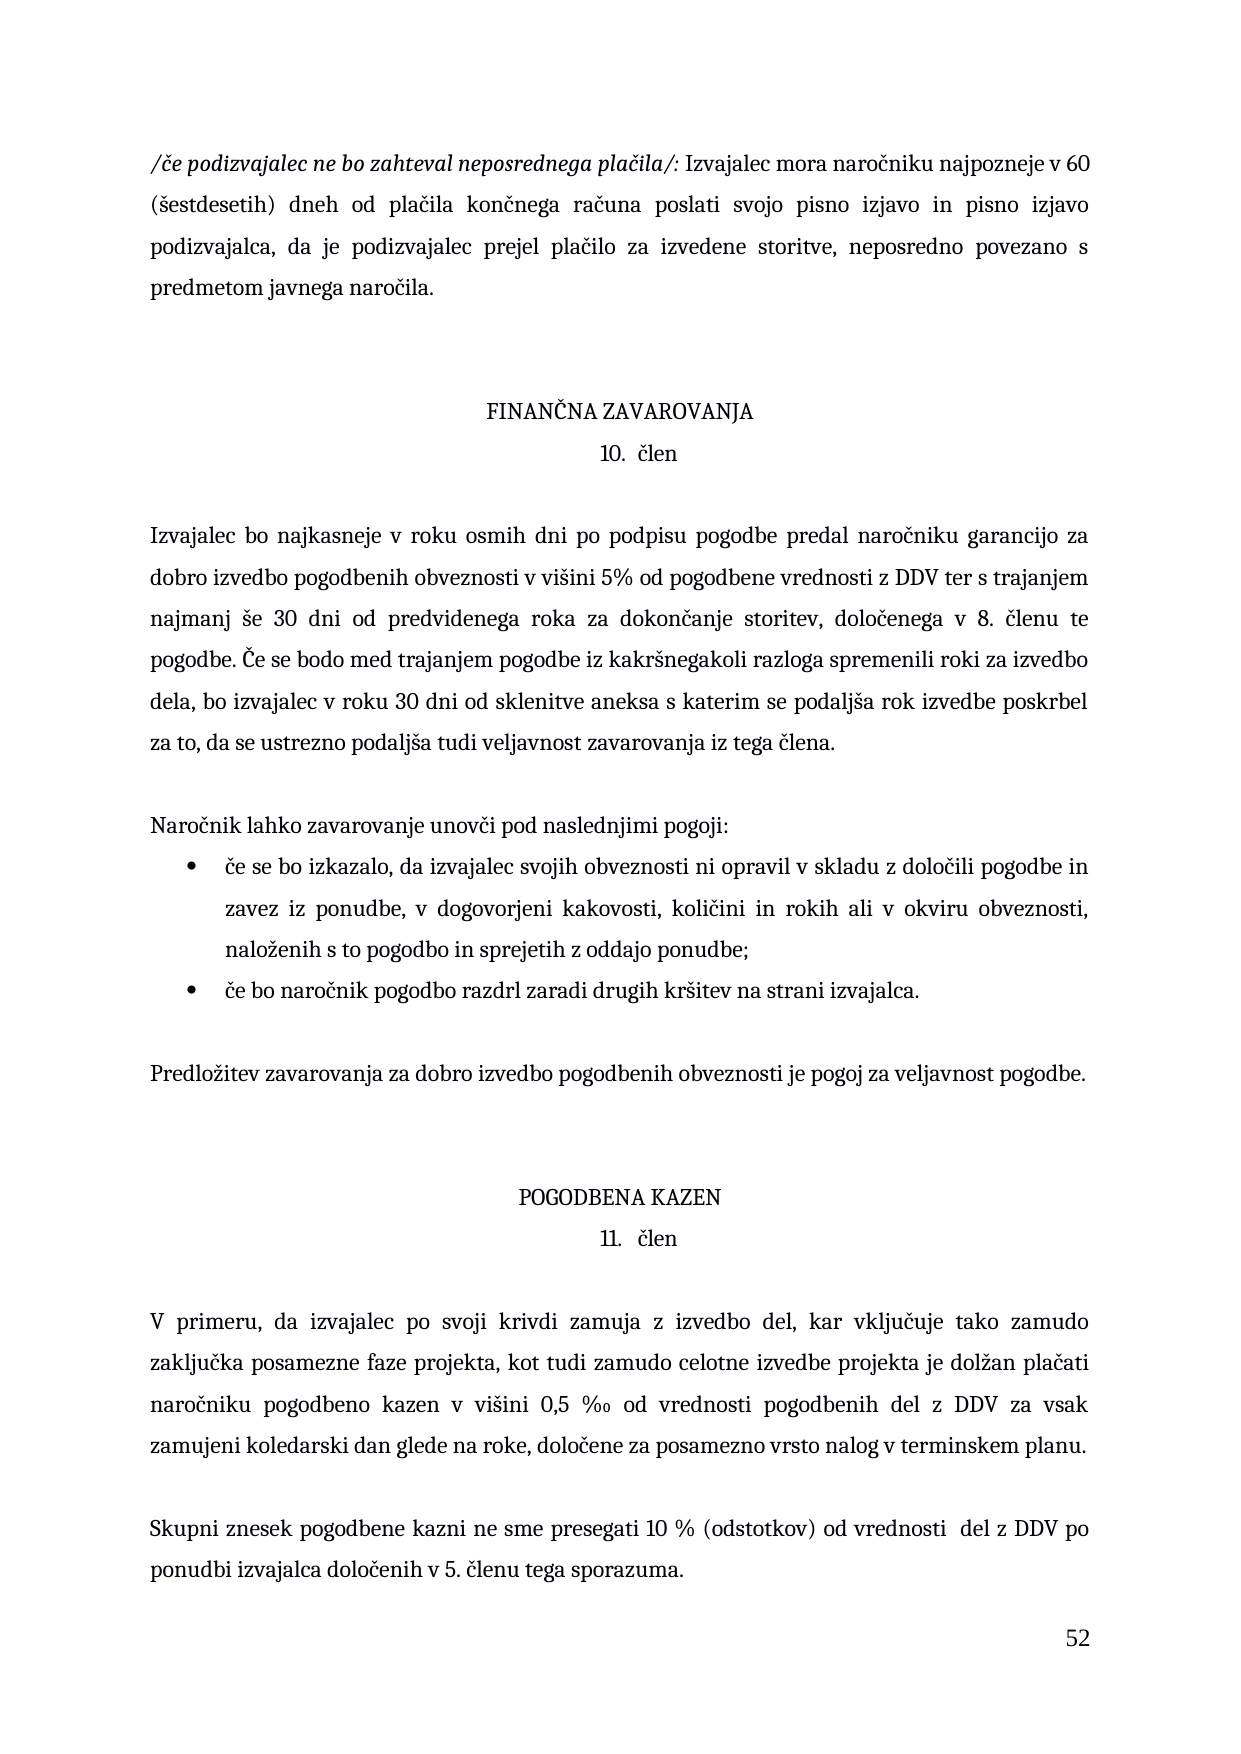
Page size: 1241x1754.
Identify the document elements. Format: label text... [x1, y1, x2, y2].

text Izvajalec bo najkasneje v roku osmih dni po podpisu pogodbe predal naročniku garancijo za dobro izvedbo pogodbenih obveznosti v višini 5% od pogodbene vrednosti z DDV ter s trajanjem najmanj še 30 dni od predvidenega roka za dokončanje storitev, določenega v 8. členu te pogodbe. Če se bodo med trajanjem pogodbe iz kakršnegakoli razloga spremenili roki za izvedbo dela, bo izvajalec v roku 30 dni od sklenitve aneksa s katerim se podaljša rok izvedbe poskrbel za to, da se ustrezno podaljša tudi veljavnost zavarovanja iz tega člena. [150, 522, 1090, 757]
list člen [187, 439, 1090, 467]
text V primeru, da izvajalec po svoji krivdi zamuja z izvedbo del, kar vključuje tako zamudo zaključka posamezne faze projekta, kot tudi zamudo celotne izvedbe projekta je dolžan plačati naročniku pogodbeno kazen v višini 0,5 ‰ od vrednosti pogodbenih del z DDV za vsak zamujeni koledarski dan glede na roke, določene za posamezno vrsto nalog v terminskem planu. [150, 1308, 1090, 1459]
text Skupni znesek pogodbene kazni ne sme presegati 10 % (odstotkov) od vrednosti del z DDV po ponudbi izvajalca določenih v 5. členu tega sporazuma. [150, 1515, 1090, 1584]
list če bo naročnik pogodbo razdrl zaradi drugih kršitev na strani izvajalca. [187, 977, 1090, 1005]
text Predložitev zavarovanja za dobro izvedbo pogodbenih obveznosti je pogoj za veljavnost pogodbe. [150, 1060, 1090, 1087]
text POGODBENA KAZEN [150, 1184, 1090, 1211]
text /če podizvajalec ne bo zahteval neposrednega plačila/: Izvajalec mora naročniku najpozneje v 60 (šestdesetih) dneh od plačila končnega računa poslati svojo pisno izjavo in pisno izjavo podizvajalca, da je podizvajalec prejel plačilo za izvedene storitve, neposredno povezano s predmetom javnega naročila. [150, 150, 1090, 302]
list člen [187, 1225, 1090, 1253]
list če se bo izkazalo, da izvajalec svojih obveznosti ni opravil v skladu z določili pogodbe in zavez iz ponudbe, v dogovorjeni kakovosti, količini in rokih ali v okviru obveznosti, naloženih s to pogodbo in sprejetih z oddajo ponudbe; [187, 853, 1090, 963]
text FINANČNA ZAVAROVANJA [150, 398, 1090, 426]
text Naročnik lahko zavarovanje unovči pod naslednjimi pogoji: [150, 812, 1090, 839]
